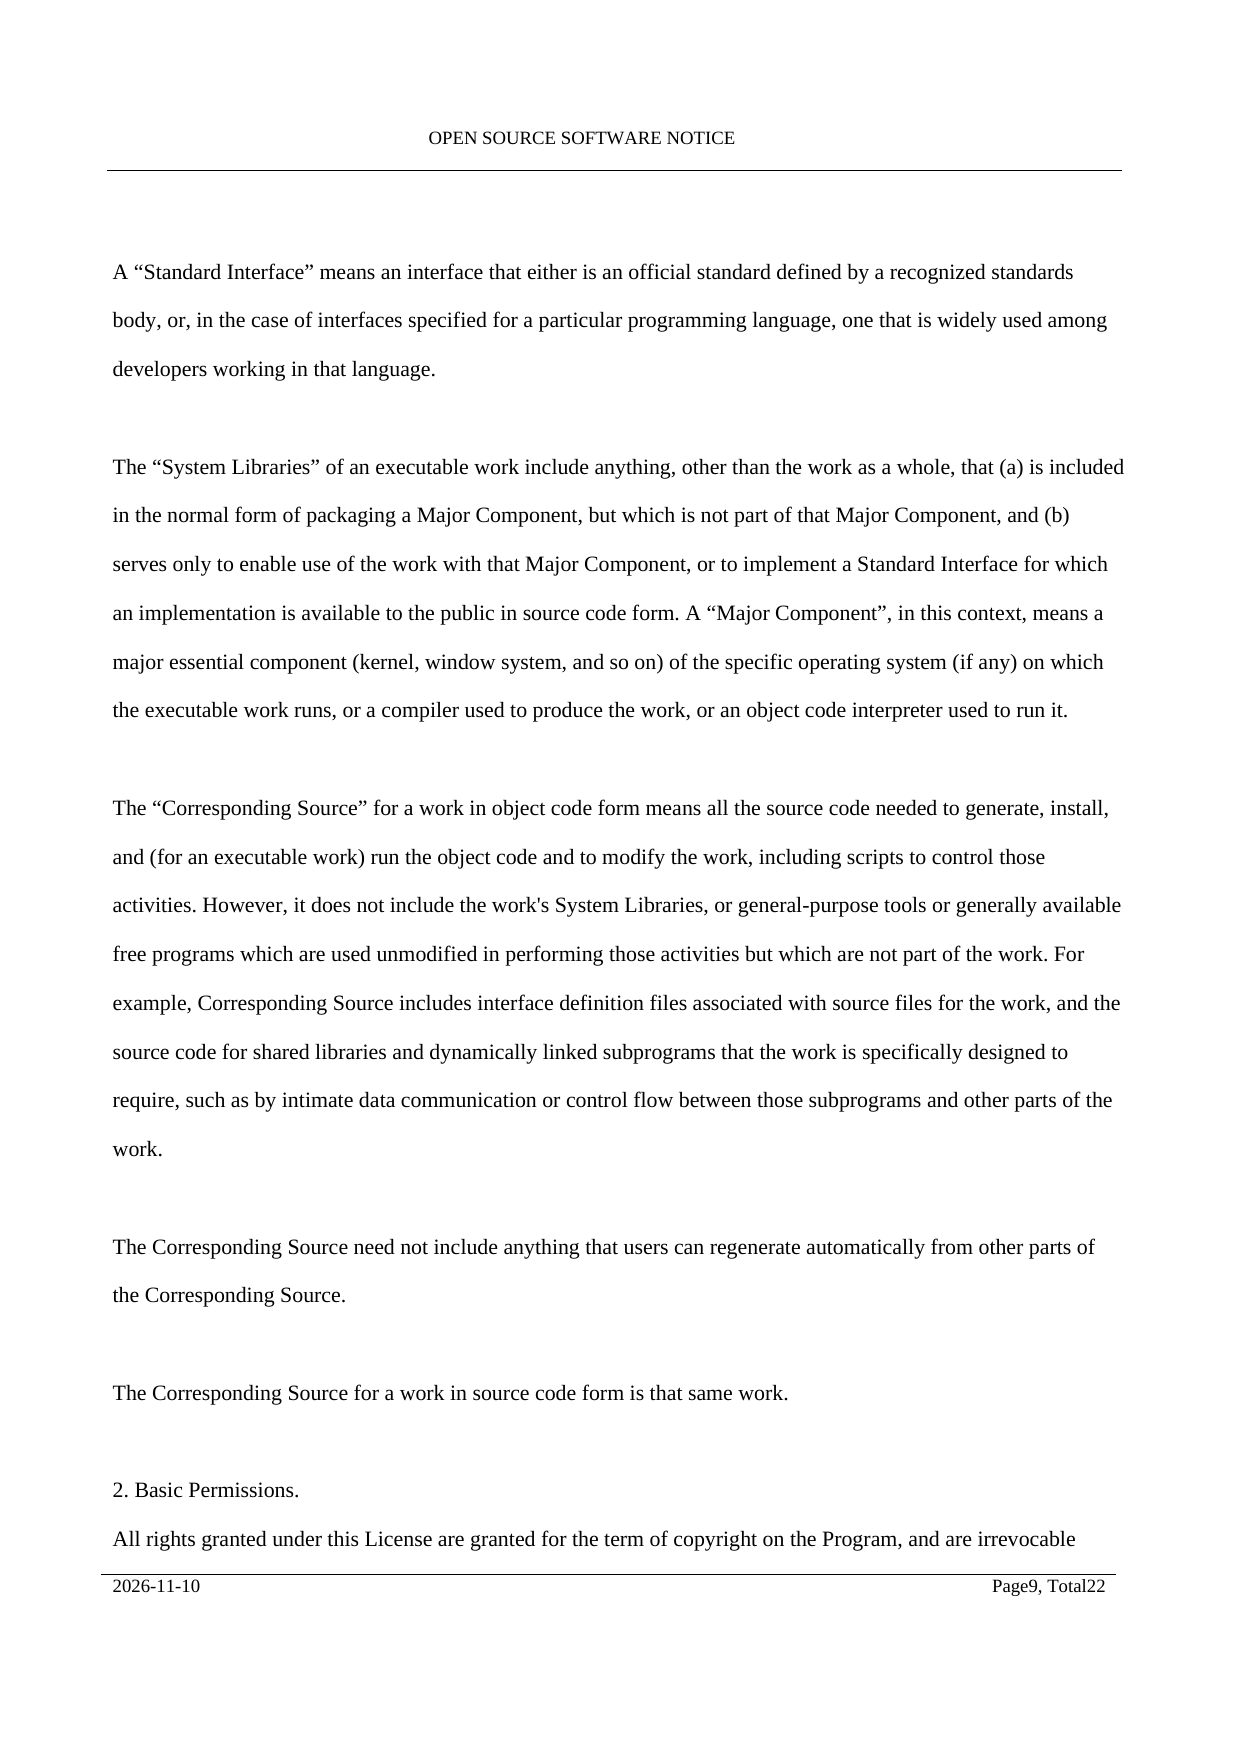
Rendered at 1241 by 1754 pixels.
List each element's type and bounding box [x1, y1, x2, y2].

text [112, 206, 1128, 1555]
